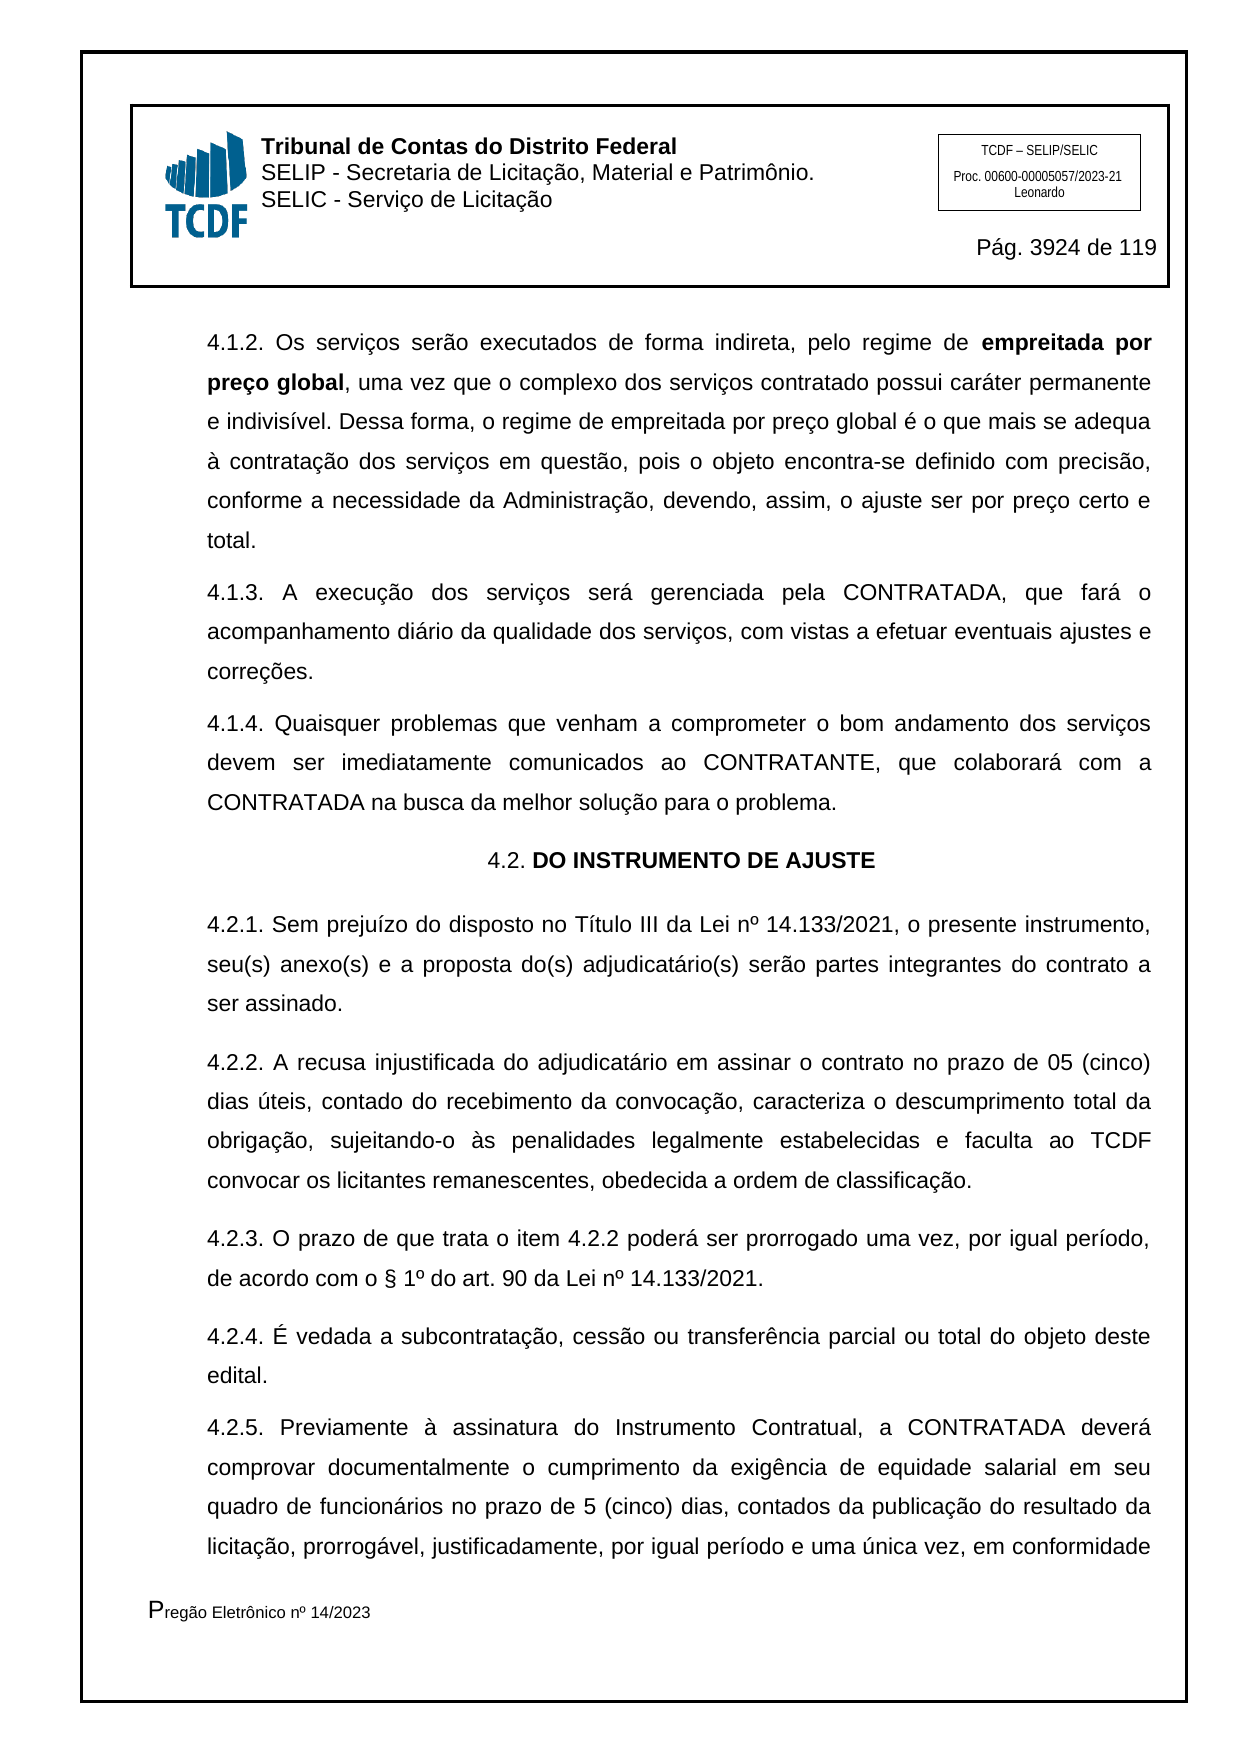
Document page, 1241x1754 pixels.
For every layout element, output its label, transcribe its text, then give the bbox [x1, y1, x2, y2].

subtitle A execução dos serviços será gerenciada pela CONTRATADA, que fará o acompanhamento diário da qualidade dos serviços, com vistas a efetuar eventuais ajustes e correções. [207, 579, 1152, 684]
subtitle É vedada a subcontratação, cessão ou transferência parcial ou total do objeto deste edital. [207, 1323, 1152, 1389]
picture [150, 128, 262, 240]
subtitle Quaisquer problemas que venham a comprometer o bom andamento dos serviços devem ser imediatamente comunicados ao CONTRATANTE, que colaborará com a CONTRATADA na busca da melhor solução para o problema. [207, 709, 1152, 815]
subtitle Os serviços serão executados de forma indireta, pelo regime de empreitada por preço global, uma vez que o complexo dos serviços contratado possui caráter permanente e indivisível. Dessa forma, o regime de empreitada por preço global é o que mais se adequa à contratação dos serviços em questão, pois o objeto encontra-se definido com precisão, conforme a necessidade da Administração, devendo, assim, o ajuste ser por preço certo e total. [207, 329, 1152, 553]
subtitle DO INSTRUMENTO DE AJUSTE [487, 847, 1152, 873]
subtitle A recusa injustificada do adjudicatário em assinar o contrato no prazo de 05 (cinco) dias úteis, contado do recebimento da convocação, caracteriza o descumprimento total da obrigação, sujeitando-o às penalidades legalmente estabelecidas e faculta ao TCDF convocar os licitantes remanescentes, obedecida a ordem de classificação. [207, 1048, 1152, 1193]
subtitle O prazo de que trata o item 4.2.2 poderá ser prorrogado uma vez, por igual período, de acordo com o § 1º do art. 90 da Lei nº 14.133/2021. [207, 1225, 1152, 1291]
subtitle Sem prejuízo do disposto no Título III da Lei nº 14.133/2021, o presente instrumento, seu(s) anexo(s) e a proposta do(s) adjudicatário(s) serão partes integrantes do contrato a ser assinado. [207, 911, 1152, 1017]
